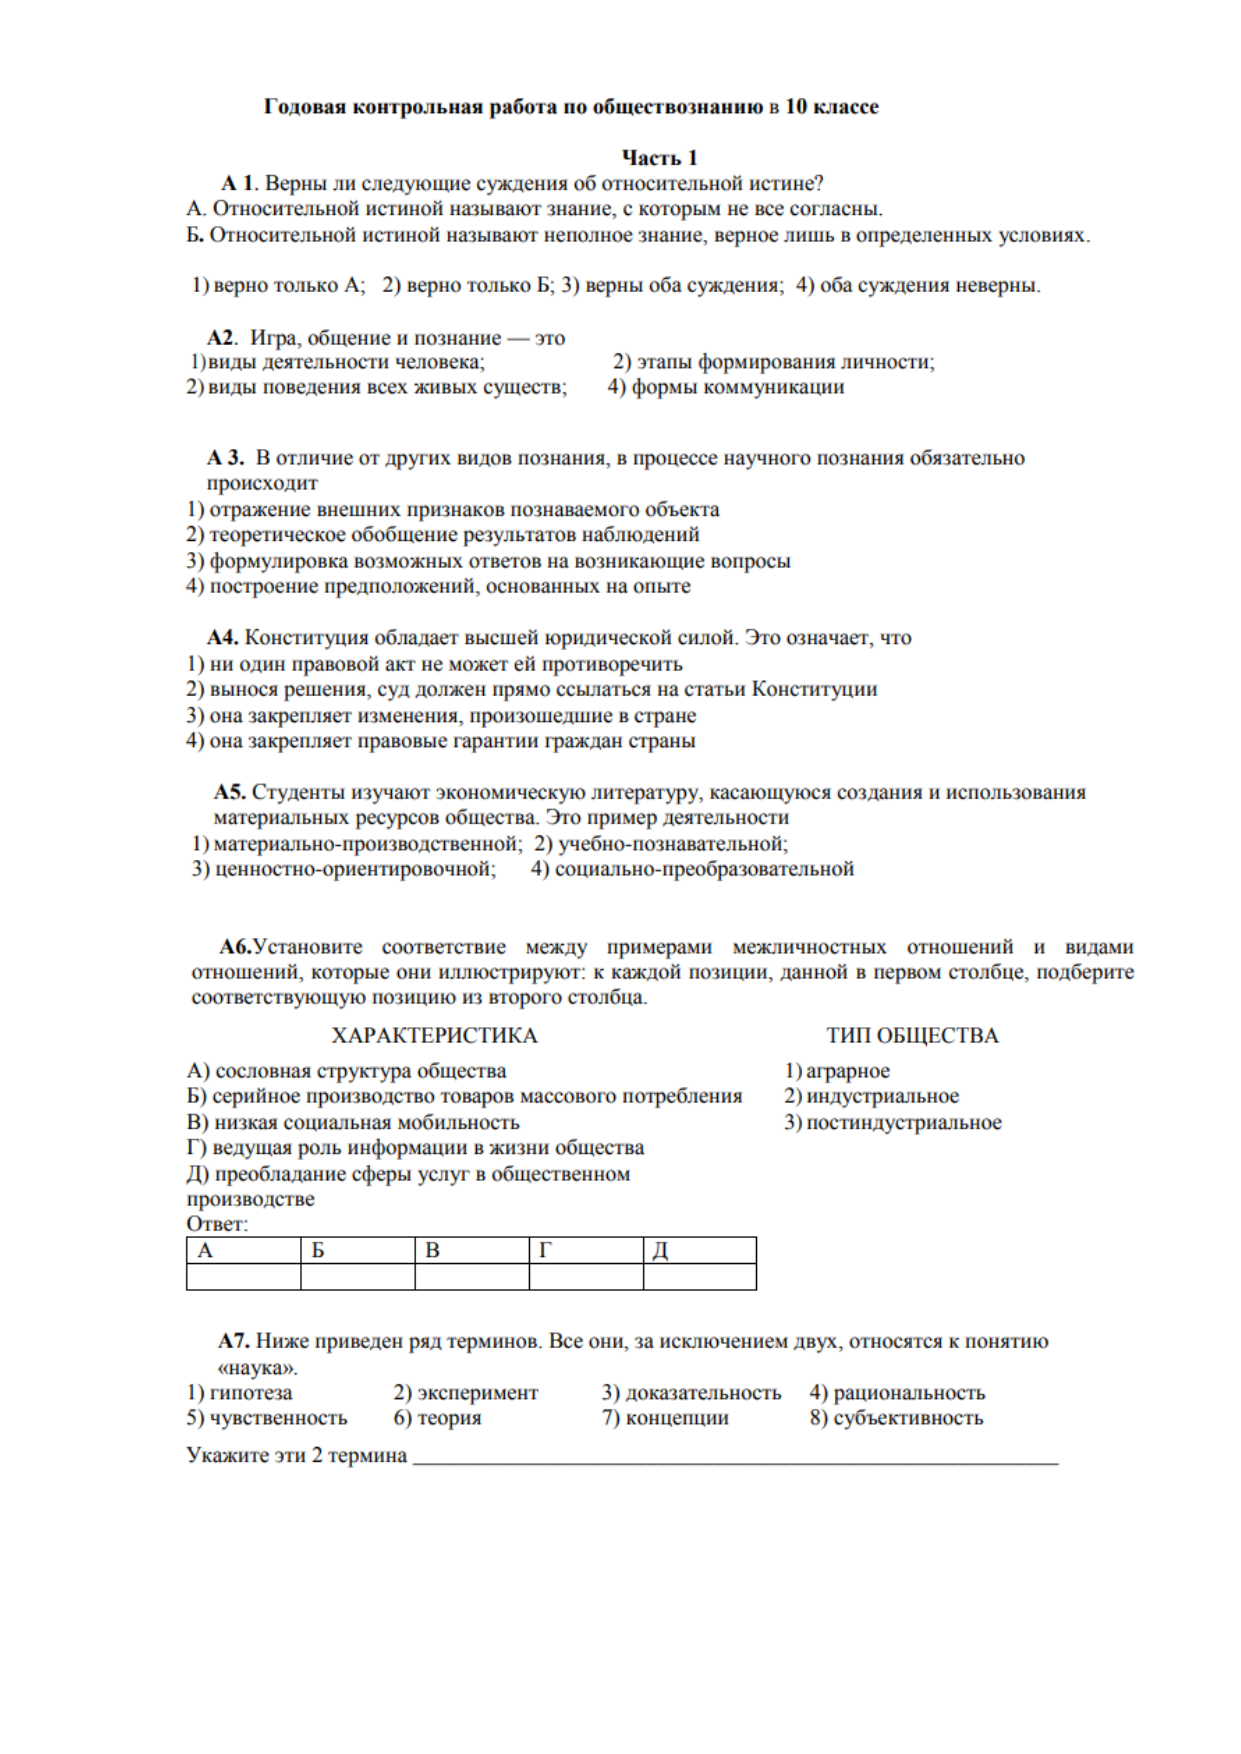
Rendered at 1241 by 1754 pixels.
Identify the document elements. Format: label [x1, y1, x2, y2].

picture [118, 44, 1160, 1518]
